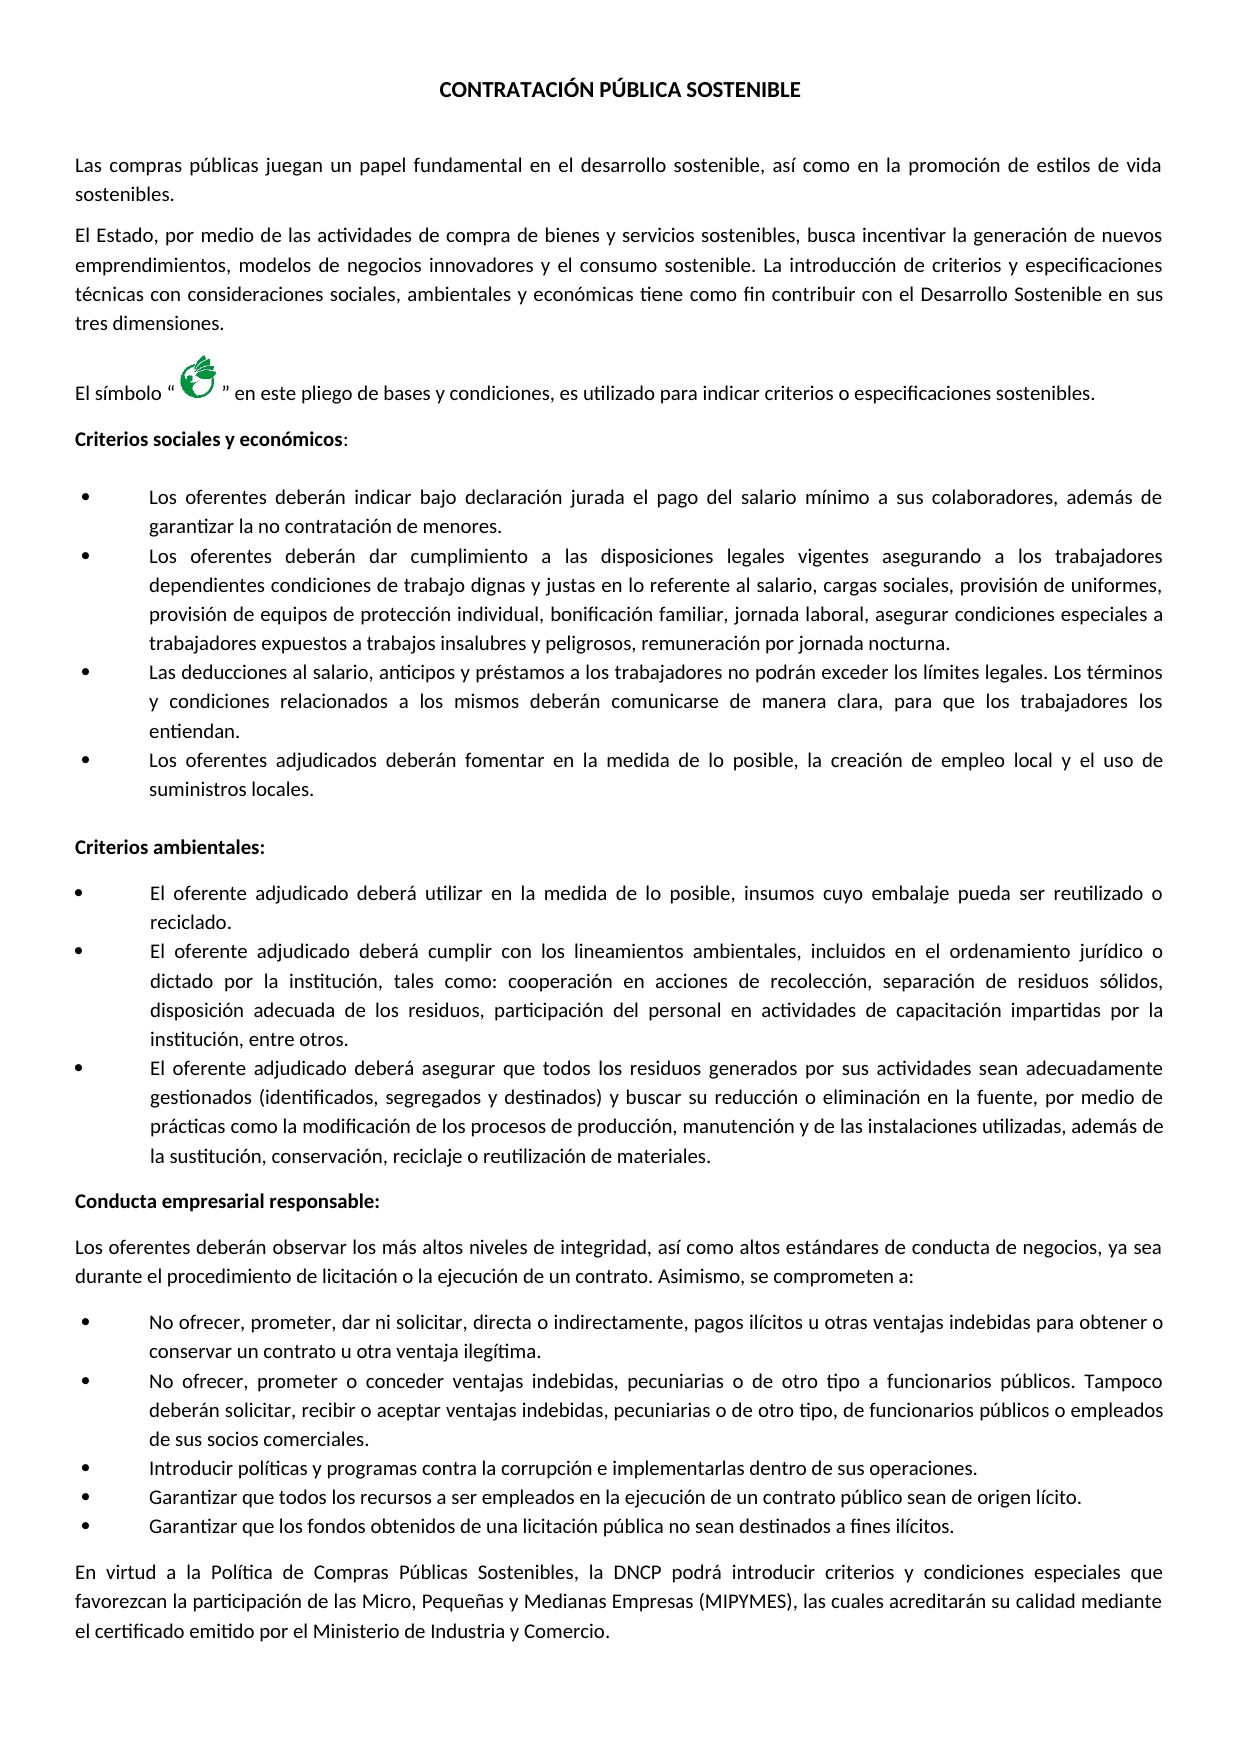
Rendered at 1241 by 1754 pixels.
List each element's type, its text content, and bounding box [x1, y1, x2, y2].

list El oferente adjudicado deberá utilizar en la medida de lo posible, insumos cuyo embalaje pueda ser reutilizado o reciclado. [75, 880, 1165, 935]
picture [175, 351, 221, 401]
text Conducta empresarial responsable: [75, 1189, 1165, 1214]
list El oferente adjudicado deberá asegurar que todos los residuos generados por sus actividades sean adecuadamente gestionados (identificados, segregados y destinados) y buscar su reducción o eliminación en la fuente, por medio de prácticas como la modificación de los procesos de producción, manutención y de las instalaciones utilizadas, además de la sustitución, conservación, reciclaje o reutilización de materiales. [75, 1055, 1165, 1168]
list Los oferentes adjudicados deberán fomentar en la medida de lo posible, la creación de empleo local y el uso de suministros locales. [82, 747, 1165, 802]
text El Estado, por medio de las actividades de compra de bienes y servicios sostenibles, busca incentivar la generación de nuevos emprendimientos, modelos de negocios innovadores y el consumo sostenible. La introducción de criterios y especificaciones técnicas con consideraciones sociales, ambientales y económicas tiene como fin contribuir con el Desarrollo Sostenible en sus tres dimensiones. [75, 223, 1165, 336]
text Las compras públicas juegan un papel fundamental en el desarrollo sostenible, así como en la promoción de estilos de vida sostenibles. [75, 152, 1165, 206]
text Criterios sociales y económicos: [75, 426, 1165, 452]
list No ofrecer, prometer o conceder ventajas indebidas, pecuniarias o de otro tipo a funcionarios públicos. Tampoco deberán solicitar, recibir o aceptar ventajas indebidas, pecuniarias o de otro tipo, de funcionarios públicos o empleados de sus socios comerciales. [82, 1368, 1165, 1452]
list Las deducciones al salario, anticipos y préstamos a los trabajadores no podrán exceder los límites legales. Los términos y condiciones relacionados a los mismos deberán comunicarse de manera clara, para que los trabajadores los entiendan. [82, 659, 1165, 743]
text CONTRATACIÓN PÚBLICA SOSTENIBLE [75, 75, 1165, 103]
list Los oferentes deberán indicar bajo declaración jurada el pago del salario mínimo a sus colaboradores, además de garantizar la no contratación de menores. [82, 484, 1165, 539]
text En virtud a la Política de Compras Públicas Sostenibles, la DNCP podrá introducir criterios y condiciones especiales que favorezcan la participación de las Micro, Pequeñas y Medianas Empresas (MIPYMES), las cuales acreditarán su calidad mediante el certificado emitido por el Ministerio de Industria y Comercio. [75, 1559, 1165, 1643]
text Criterios ambientales: [75, 834, 1165, 860]
list El oferente adjudicado deberá cumplir con los lineamientos ambientales, incluidos en el ordenamiento jurídico o dictado por la institución, tales como: cooperación en acciones de recolección, separación de residuos sólidos, disposición adecuada de los residuos, participación del personal en actividades de capacitación impartidas por la institución, entre otros. [75, 939, 1165, 1052]
list Garantizar que todos los recursos a ser empleados en la ejecución de un contrato público sean de origen lícito. [82, 1484, 1165, 1510]
list No ofrecer, prometer, dar ni solicitar, directa o indirectamente, pagos ilícitos u otras ventajas indebidas para obtener o conservar un contrato u otra ventaja ilegítima. [82, 1309, 1165, 1364]
list Introducir políticas y programas contra la corrupción e implementarlas dentro de sus operaciones. [82, 1455, 1165, 1481]
text Los oferentes deberán observar los más altos niveles de integridad, así como altos estándares de conducta de negocios, ya sea durante el procedimiento de licitación o la ejecución de un contrato. Asimismo, se comprometen a: [75, 1234, 1165, 1289]
list Garantizar que los fondos obtenidos de una licitación pública no sean destinados a fines ilícitos. [82, 1514, 1165, 1539]
text El símbolo “” en este pliego de bases y condiciones, es utilizado para indicar criterios o especificaciones sostenibles. [75, 352, 1165, 406]
list Los oferentes deberán dar cumplimiento a las disposiciones legales vigentes asegurando a los trabajadores dependientes condiciones de trabajo dignas y justas en lo referente al salario, cargas sociales, provisión de uniformes, provisión de equipos de protección individual, bonificación familiar, jornada laboral, asegurar condiciones especiales a trabajadores expuestos a trabajos insalubres y peligrosos, remuneración por jornada nocturna. [82, 543, 1165, 656]
